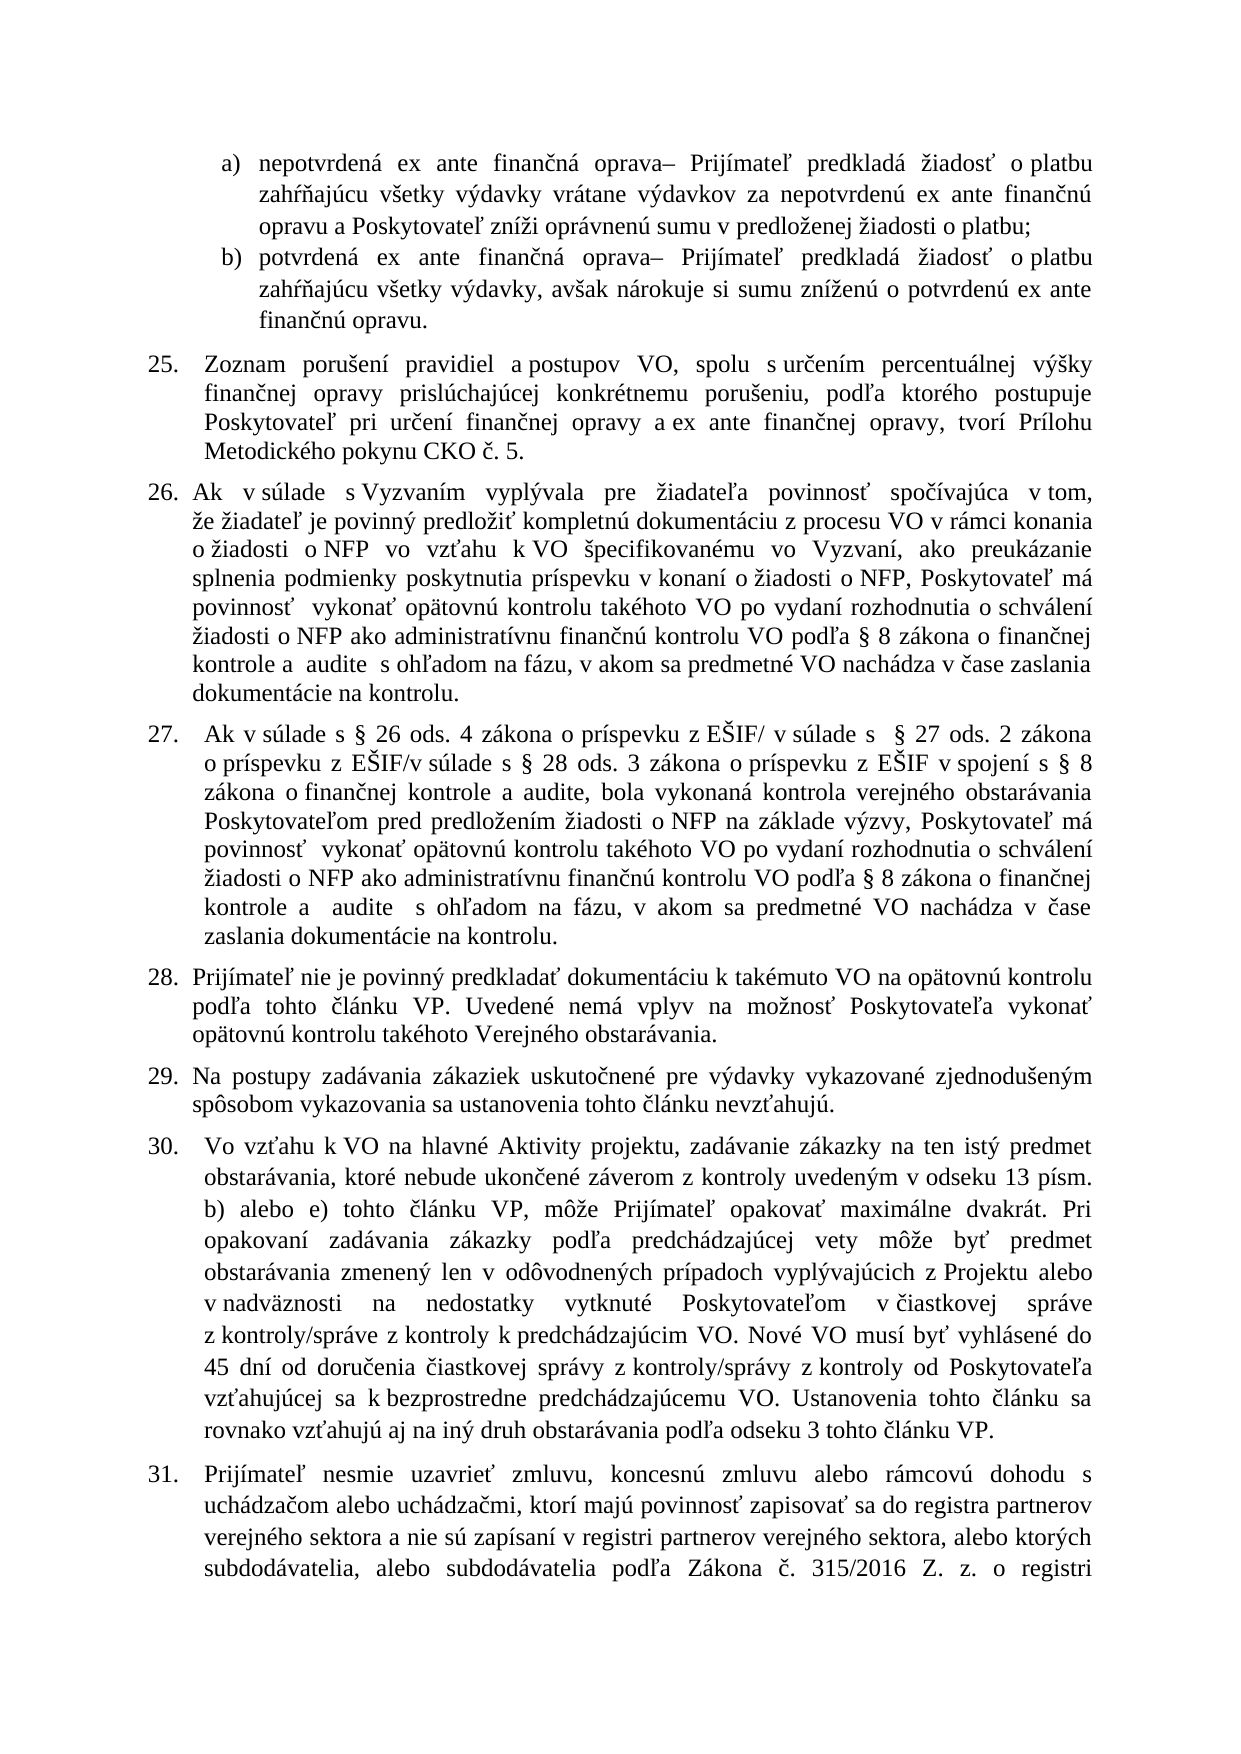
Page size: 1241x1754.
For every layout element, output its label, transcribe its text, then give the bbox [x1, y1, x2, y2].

list Na postupy zadávania zákaziek uskutočnené pre výdavky vykazované zjednodušeným spôsobom vykazovania sa ustanovenia tohto článku nevzťahujú. [148, 1061, 1093, 1118]
list Ak v súlade s § 26 ods. 4 zákona o príspevku z EŠIF/ v súlade s § 27 ods. 2 zákona o príspevku z EŠIF/v súlade s § 28 ods. 3 zákona o príspevku z EŠIF v spojení s § 8 zákona o finančnej kontrole a audite, bola vykonaná kontrola verejného obstarávania Poskytovateľom pred predložením žiadosti o NFP na základe výzvy, Poskytovateľ má povinnosť vykonať opätovnú kontrolu takéhoto VO po vydaní rozhodnutia o schválení žiadosti o NFP ako administratívnu finančnú kontrolu VO podľa § 8 zákona o finančnej kontrole a audite s ohľadom na fázu, v akom sa predmetné VO nachádza v čase zaslania dokumentácie na kontrolu. [148, 719, 1093, 949]
list Prijímateľ nie je povinný predkladať dokumentáciu k takémuto VO na opätovnú kontrolu podľa tohto článku VP. Uvedené nemá vplyv na možnosť Poskytovateľa vykonať opätovnú kontrolu takéhoto Verejného obstarávania. [148, 962, 1093, 1048]
list Vo vzťahu k VO na hlavné Aktivity projektu, zadávanie zákazky na ten istý predmet obstarávania, ktoré nebude ukončené záverom z kontroly uvedeným v odseku 13 písm. b) alebo e) tohto článku VP, môže Prijímateľ opakovať maximálne dvakrát. Pri opakovaní zadávania zákazky podľa predchádzajúcej vety môže byť predmet obstarávania zmenený len v odôvodnených prípadoch vyplývajúcich z Projektu alebo v nadväznosti na nedostatky vytknuté Poskytovateľom v čiastkovej správe z kontroly/správe z kontroly k predchádzajúcim VO. Nové VO musí byť vyhlásené do 45 dní od doručenia čiastkovej správy z kontroly/správy z kontroly od Poskytovateľa vzťahujúcej sa k bezprostredne predchádzajúcemu VO. Ustanovenia tohto článku sa rovnako vzťahujú aj na iný druh obstarávania podľa odseku 3 tohto článku VP. [148, 1131, 1093, 1443]
list Ak v súlade s Vyzvaním vyplývala pre žiadateľa povinnosť spočívajúca v tom, že žiadateľ je povinný predložiť kompletnú dokumentáciu z procesu VO v rámci konania o žiadosti o NFP vo vzťahu k VO špecifikovanému vo Vyzvaní, ako preukázanie splnenia podmienky poskytnutia príspevku v konaní o žiadosti o NFP, Poskytovateľ má povinnosť vykonať opätovnú kontrolu takéhoto VO po vydaní rozhodnutia o schválení žiadosti o NFP ako administratívnu finančnú kontrolu VO podľa § 8 zákona o finančnej kontrole a audite s ohľadom na fázu, v akom sa predmetné VO nachádza v čase zaslania dokumentácie na kontrolu. [148, 477, 1093, 707]
list potvrdená ex ante finančná oprava– Prijímateľ predkladá žiadosť o platbu zahŕňajúcu všetky výdavky, avšak nárokuje si sumu zníženú o potvrdenú ex ante finančnú opravu. [221, 242, 1093, 334]
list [148, 1459, 1093, 1582]
list Zoznam porušení pravidiel a postupov VO, spolu s určením percentuálnej výšky finančnej opravy prislúchajúcej konkrétnemu porušeniu, podľa ktorého postupuje Poskytovateľ pri určení finančnej opravy a ex ante finančnej opravy, tvorí Prílohu Metodického pokynu CKO č. 5. [148, 349, 1093, 464]
list nepotvrdená ex ante finančná oprava– Prijímateľ predkladá žiadosť o platbu zahŕňajúcu všetky výdavky vrátane výdavkov za nepotvrdenú ex ante finančnú opravu a Poskytovateľ zníži oprávnenú sumu v predloženej žiadosti o platbu; [221, 148, 1093, 239]
